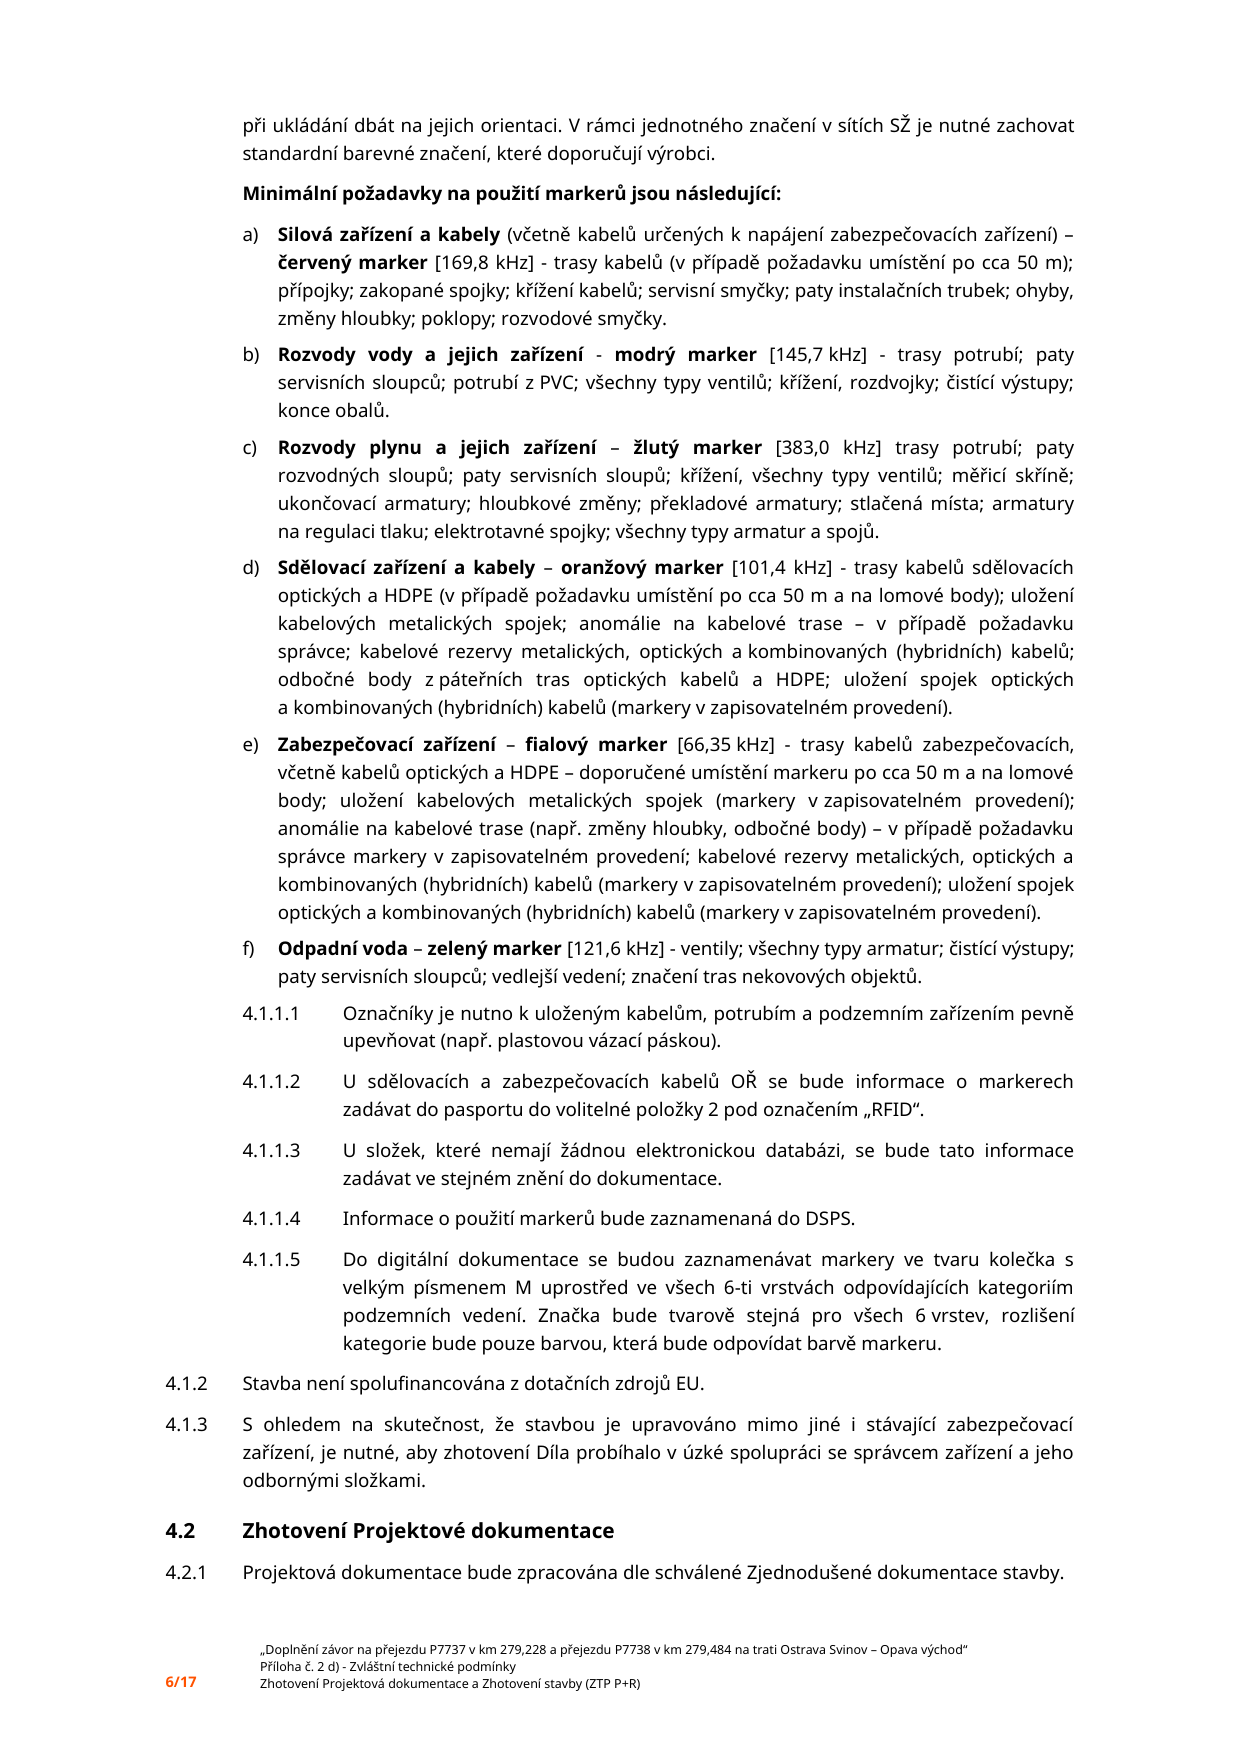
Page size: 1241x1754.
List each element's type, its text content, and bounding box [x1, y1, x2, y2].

text S ohledem na skutečnost, že stavbou je upravováno mimo jiné i stávající zabezpečovací zařízení, je nutné, aby zhotovení Díla probíhalo v úzké spolupráci se správcem zařízení a jeho odbornými složkami. [165, 1411, 1075, 1493]
text Informace o použití markerů bude zaznamenaná do DSPS. [242, 1205, 1075, 1231]
text U složek, které nemají žádnou elektronickou databázi, se bude tato informace zadávat ve stejném znění do dokumentace. [242, 1137, 1075, 1190]
text Minimální požadavky na použití markerů jsou následující: [242, 181, 1075, 206]
text Zabezpečovací zařízení – fialový marker [66,35 kHz] - trasy kabelů zabezpečovacích, včetně kabelů optických a HDPE – doporučené umístění markeru po cca 50 m a na lomové body; uložení kabelových metalických spojek (markery v zapisovatelném provedení); anomálie na kabelové trase (např. změny hloubky, odbočné body) – v případě požadavku správce markery v zapisovatelném provedení; kabelové rezervy metalických, optických a kombinovaných (hybridních) kabelů (markery v zapisovatelném provedení); uložení spojek optických a kombinovaných (hybridních) kabelů (markery v zapisovatelném provedení). [242, 731, 1075, 924]
text Rozvody plynu a jejich zařízení – žlutý marker [383,0 kHz] trasy potrubí; paty rozvodných sloupů; paty servisních sloupů; křížení, všechny typy ventilů; měřicí skříně; ukončovací armatury; hloubkové změny; překladové armatury; stlačená místa; armatury na regulaci tlaku; elektrotavné spojky; všechny typy armatur a spojů. [242, 434, 1075, 544]
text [165, 112, 1075, 166]
text Označníky je nutno k uloženým kabelům, potrubím a podzemním zařízením pevně upevňovat (např. plastovou vázací páskou). [242, 1000, 1075, 1053]
text Sdělovací zařízení a kabely – oranžový marker [101,4 kHz] - trasy kabelů sdělovacích optických a HDPE (v případě požadavku umístění po cca 50 m a na lomové body); uložení kabelových metalických spojek; anomálie na kabelové trase – v případě požadavku správce; kabelové rezervy metalických, optických a kombinovaných (hybridních) kabelů; odbočné body z páteřních tras optických kabelů a HDPE; uložení spojek optických a kombinovaných (hybridních) kabelů (markery v zapisovatelném provedení). [242, 554, 1075, 720]
list Silová zařízení a kabely (včetně kabelů určených k napájení zabezpečovacích zařízení) – červený marker [169,8 kHz] - trasy kabelů (v případě požadavku umístění po cca 50 m); přípojky; zakopané spojky; křížení kabelů; servisní smyčky; paty instalačních trubek; ohyby, změny hloubky; poklopy; rozvodové smyčky. [242, 221, 1075, 331]
text Rozvody vody a jejich zařízení - modrý marker [145,7 kHz] - trasy potrubí; paty servisních sloupců; potrubí z PVC; všechny typy ventilů; křížení, rozdvojky; čistící výstupy; konce obalů. [242, 342, 1075, 423]
text Do digitální dokumentace se budou zaznamenávat markery ve tvaru kolečka s velkým písmenem M uprostřed ve všech 6-ti vrstvách odpovídajících kategoriím podzemních vedení. Značka bude tvarově stejná pro všech 6 vrstev, rozlišení kategorie bude pouze barvou, která bude odpovídat barvě markeru. [242, 1246, 1075, 1356]
text Projektová dokumentace bude zpracována dle schválené Zjednodušené dokumentace stavby. [165, 1560, 1075, 1585]
text U sdělovacích a zabezpečovacích kabelů OŘ se bude informace o markerech zadávat do pasportu do volitelné položky 2 pod označením „RFID“. [242, 1068, 1075, 1122]
text Stavba není spolufinancována z dotačních zdrojů EU. [165, 1371, 1075, 1396]
text Odpadní voda – zelený marker [121,6 kHz] - ventily; všechny typy armatur; čistící výstupy; paty servisních sloupců; vedlejší vedení; značení tras nekovových objektů. [242, 935, 1075, 989]
text Zhotovení Projektové dokumentace [165, 1516, 1075, 1544]
